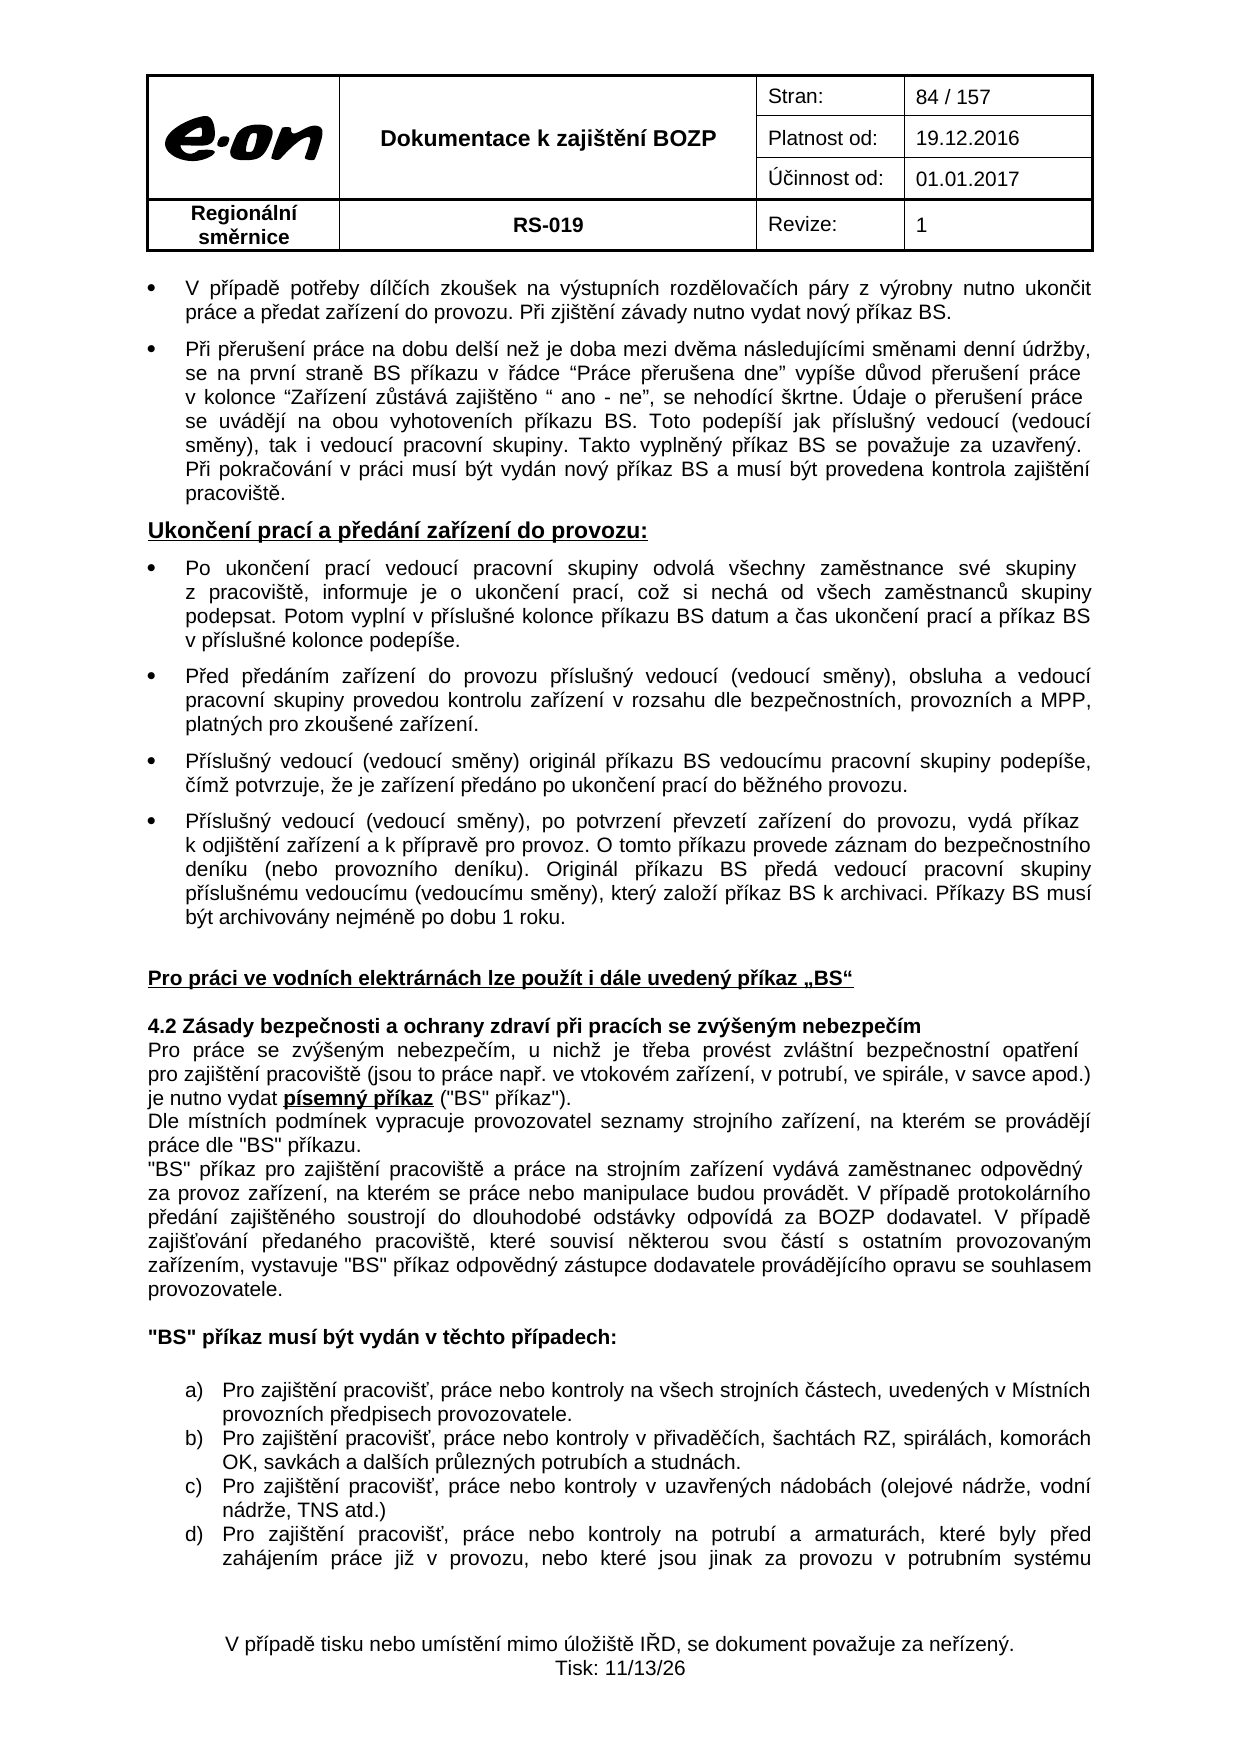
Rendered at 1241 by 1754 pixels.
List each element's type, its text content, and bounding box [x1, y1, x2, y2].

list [185, 1522, 1092, 1570]
list Po ukončení prací vedoucí pracovní skupiny odvolá všechny zaměstnance své skupiny z pracoviště, informuje je o ukončení prací, což si nechá od všech zaměstnanců skupiny podepsat. Potom vyplní v příslušné kolonce příkazu BS datum a čas ukončení prací a příkaz BS v příslušné kolonce podepíše. [148, 556, 1092, 652]
list Pro zajištění pracovišť, práce nebo kontroly v uzavřených nádobách (olejové nádrže, vodní nádrže, TNS atd.) [185, 1474, 1092, 1522]
text "BS" příkaz pro zajištění pracoviště a práce na strojním zařízení vydává zaměstnanec odpovědný za provoz zařízení, na kterém se práce nebo manipulace budou provádět. V případě protokolárního předání zajištěného soustrojí do dlouhodobé odstávky odpovídá za BOZP dodavatel. V případě zajišťování předaného pracoviště, které souvisí některou svou částí s ostatním provozovaným zařízením, vystavuje "BS" příkaz odpovědný zástupce dodavatele provádějícího opravu se souhlasem provozovatele. [148, 1157, 1092, 1301]
list Příslušný vedoucí (vedoucí směny) originál příkazu BS vedoucímu pracovní skupiny podepíše, čímž potvrzuje, že je zařízení předáno po ukončení prací do běžného provozu. [148, 749, 1092, 797]
list Pro zajištění pracovišť, práce nebo kontroly v přivaděčích, šachtách RZ, spirálách, komorách OK, savkách a dalších průlezných potrubích a studnách. [185, 1426, 1092, 1474]
text Pro práce se zvýšeným nebezpečím, u nichž je třeba provést zvláštní bezpečnostní opatření pro zajištění pracoviště (jsou to práce např. ve vtokovém zařízení, v potrubí, ve spirále, v savce apod.) je nutno vydat písemný příkaz ("BS" příkaz"). [148, 1037, 1092, 1109]
list Při přerušení práce na dobu delší než je doba mezi dvěma následujícími směnami denní údržby, se na první straně BS příkazu v řádce “Práce přerušena dne” vypíše důvod přerušení práce v kolonce “Zařízení zůstává zajištěno “ ano - ne”, se nehodící škrtne. Údaje o přerušení práce se uvádějí na obou vyhotoveních příkazu BS. Toto podepíší jak příslušný vedoucí (vedoucí směny), tak i vedoucí pracovní skupiny. Takto vyplněný příkaz BS se považuje za uzavřený. Při pokračování v práci musí být vydán nový příkaz BS a musí být provedena kontrola zajištění pracoviště. [148, 337, 1092, 504]
list V případě potřeby dílčích zkoušek na výstupních rozdělovačích páry z výrobny nutno ukončit práce a předat zařízení do provozu. Při zjištění závady nutno vydat nový příkaz BS. [148, 276, 1092, 324]
list Pro zajištění pracovišť, práce nebo kontroly na všech strojních částech, uvedených v Místních provozních předpisech provozovatele. [185, 1378, 1092, 1426]
text "BS" příkaz musí být vydán v těchto případech: [148, 1325, 1092, 1349]
list Příslušný vedoucí (vedoucí směny), po potvrzení převzetí zařízení do provozu, vydá příkaz k odjištění zařízení a k přípravě pro provoz. O tomto příkazu provede záznam do bezpečnostního deníku (nebo provozního deníku). Originál příkazu BS předá vedoucí pracovní skupiny příslušnému vedoucímu (vedoucímu směny), který založí příkaz BS k archivaci. Příkazy BS musí být archivovány nejméně po dobu 1 roku. [148, 809, 1092, 929]
list Před předáním zařízení do provozu příslušný vedoucí (vedoucí směny), obsluha a vedoucí pracovní skupiny provedou kontrolu zařízení v rozsahu dle bezpečnostních, provozních a MPP, platných pro zkoušené zařízení. [148, 664, 1092, 736]
text Dle místních podmínek vypracuje provozovatel seznamy strojního zařízení, na kterém se provádějí práce dle "BS" příkazu. [148, 1109, 1092, 1157]
text Pro práci ve vodních elektrárnách lze použít i dále uvedený příkaz „BS“ [148, 966, 1092, 989]
title Ukončení prací a předání zařízení do provozu: [148, 517, 1092, 543]
text 4.2 Zásady bezpečnosti a ochrany zdraví při pracích se zvýšeným nebezpečím [148, 1013, 1092, 1037]
